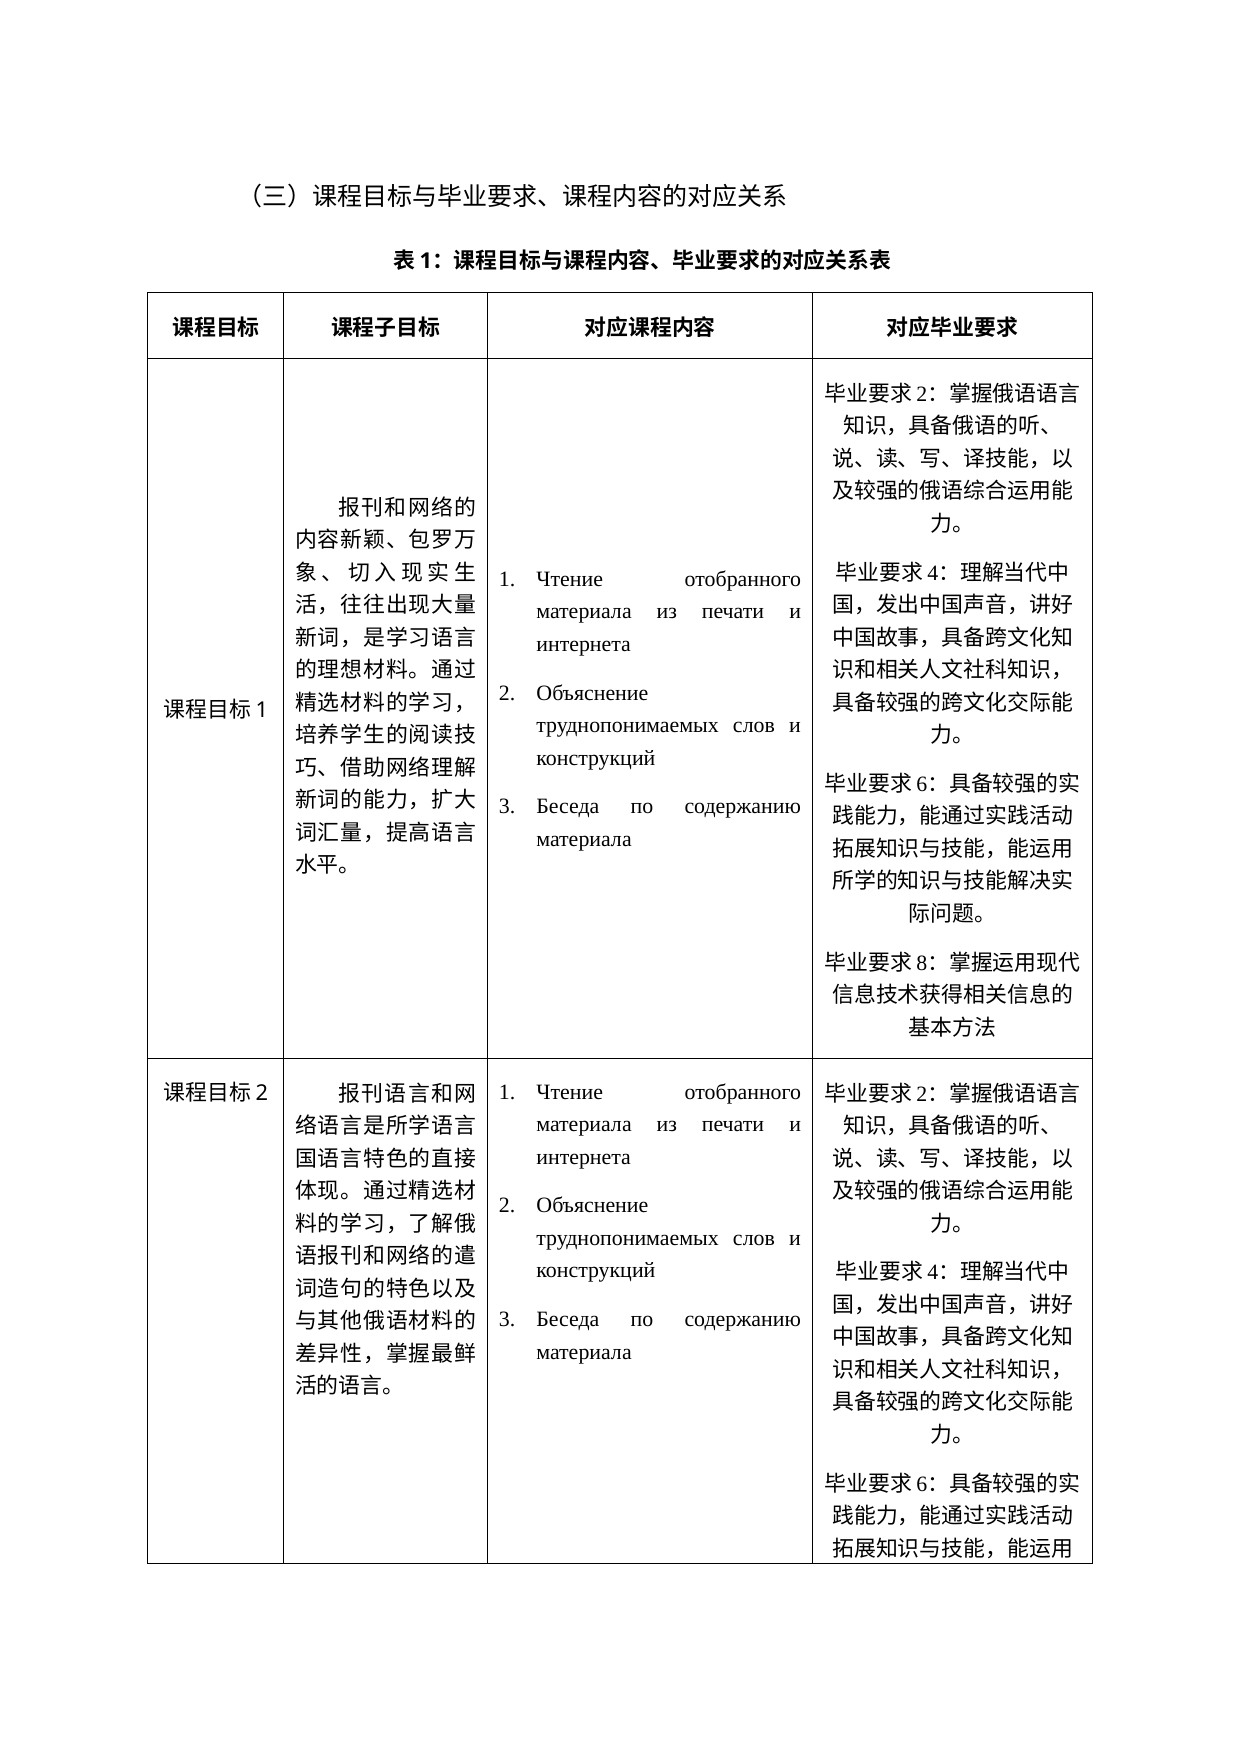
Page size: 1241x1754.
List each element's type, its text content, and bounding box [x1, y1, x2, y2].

table_header 课程目标 [148, 293, 283, 358]
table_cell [284, 1059, 487, 1563]
table_cell 课程目标2 [148, 1059, 283, 1563]
table_header 对应课程内容 [488, 293, 812, 358]
table_cell Чтение отобранного материала из печати и интернета Объяснение труднопонимаемых слов и конструкций Беседа по содержанию материала [488, 359, 812, 1058]
text （三）课程目标与毕业要求、课程内容的对应关系 [187, 162, 1053, 227]
table_header 课程子目标 [284, 293, 487, 358]
table_cell 课程目标1 [148, 359, 283, 1058]
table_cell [813, 1059, 1092, 1563]
table_cell 报刊和网络的内容新颖、包罗万象、切入现实生活，往往出现大量新词，是学习语言的理想材料。通过精选材料的学习，培养学生的阅读技巧、借助网络理解新词的能力，扩大词汇量，提高语言水平。 [284, 359, 487, 1058]
table_header 对应毕业要求 [813, 293, 1092, 358]
text 表1：课程目标与课程内容、毕业要求的对应关系表 [187, 243, 1053, 276]
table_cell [488, 1059, 812, 1563]
